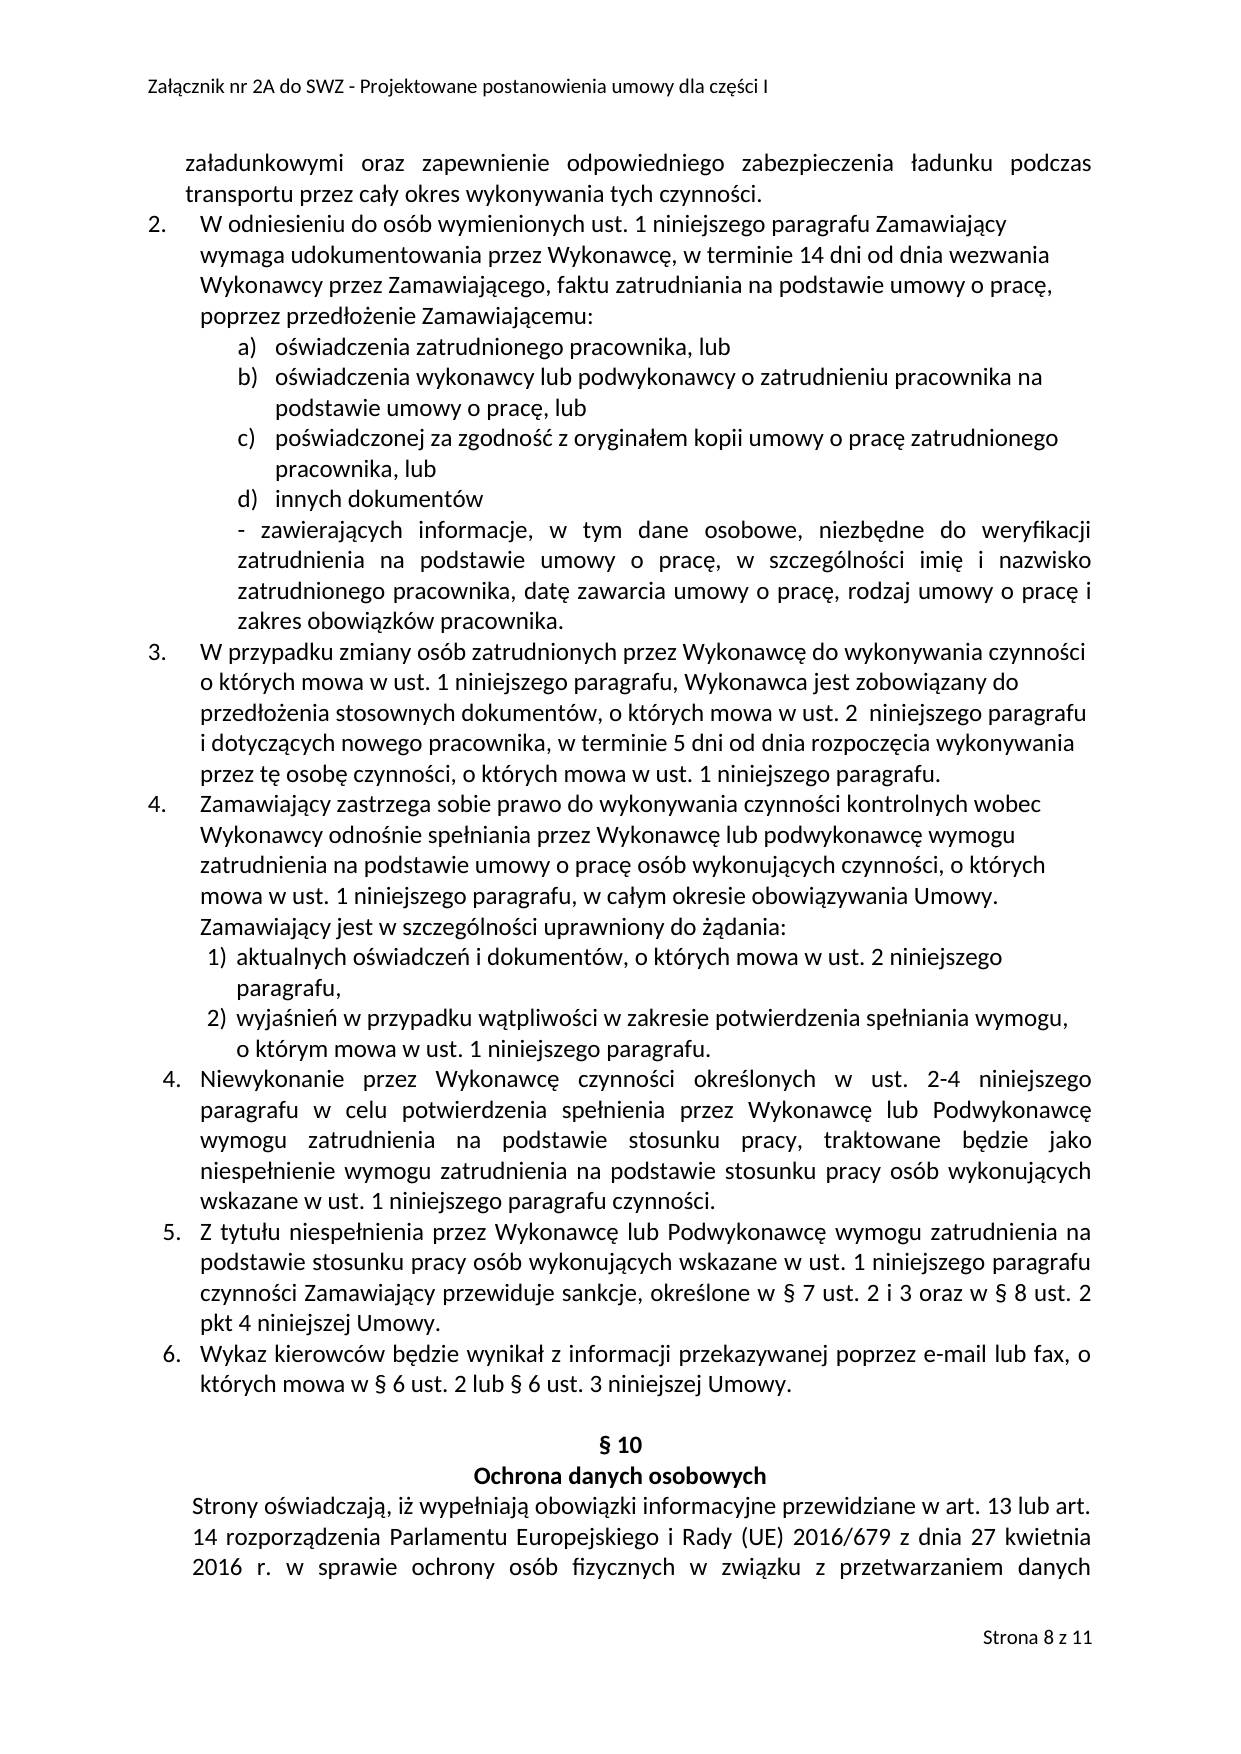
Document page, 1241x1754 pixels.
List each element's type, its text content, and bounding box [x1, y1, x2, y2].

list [192, 1491, 1093, 1582]
text - zawierających informacje, w tym dane osobowe, niezbędne do weryfikacji zatrudnienia na podstawie umowy o pracę, w szczególności imię i nazwisko zatrudnionego pracownika, datę zawarcia umowy o pracę, rodzaj umowy o pracę i zakres obowiązków pracownika. [237, 514, 1093, 636]
list wyjaśnień w przypadku wątpliwości w zakresie potwierdzenia spełniania wymogu, o którym mowa w ust. 1 niniejszego paragrafu. [207, 1002, 1093, 1063]
list poświadczonej za zgodność z oryginałem kopii umowy o pracę zatrudnionego pracownika, lub [237, 422, 1093, 483]
list Wykaz kierowców będzie wynikał z informacji przekazywanej poprzez e-mail lub fax, o których mowa w § 6 ust. 2 lub § 6 ust. 3 niniejszej Umowy. [162, 1338, 1093, 1399]
list § 10 [148, 1429, 1093, 1460]
list W przypadku zmiany osób zatrudnionych przez Wykonawcę do wykonywania czynności o których mowa w ust. 1 niniejszego paragrafu, Wykonawca jest zobowiązany do przedłożenia stosownych dokumentów, o których mowa w ust. 2 niniejszego paragrafu i dotyczących nowego pracownika, w terminie 5 dni od dnia rozpoczęcia wykonywania przez tę osobę czynności, o których mowa w ust. 1 niniejszego paragrafu. [148, 636, 1093, 788]
list Z tytułu niespełnienia przez Wykonawcę lub Podwykonawcę wymogu zatrudnienia na podstawie stosunku pracy osób wykonujących wskazane w ust. 1 niniejszego paragrafu czynności Zamawiający przewiduje sankcje, określone w § 7 ust. 2 i 3 oraz w § 8 ust. 2 pkt 4 niniejszej Umowy. [162, 1216, 1093, 1338]
list oświadczenia wykonawcy lub podwykonawcy o zatrudnieniu pracownika na podstawie umowy o pracę, lub [237, 361, 1093, 422]
list Niewykonanie przez Wykonawcę czynności określonych w ust. 2-4 niniejszego paragrafu w celu potwierdzenia spełnienia przez Wykonawcę lub Podwykonawcę wymogu zatrudnienia na podstawie stosunku pracy, traktowane będzie jako niespełnienie wymogu zatrudnienia na podstawie stosunku pracy osób wykonujących wskazane w ust. 1 niniejszego paragrafu czynności. [162, 1063, 1093, 1216]
list Zamawiający zastrzega sobie prawo do wykonywania czynności kontrolnych wobec Wykonawcy odnośnie spełniania przez Wykonawcę lub podwykonawcę wymogu zatrudnienia na podstawie umowy o pracę osób wykonujących czynności, o których mowa w ust. 1 niniejszego paragrafu, w całym okresie obowiązywania Umowy. Zamawiający jest w szczególności uprawniony do żądania: [148, 788, 1093, 941]
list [148, 148, 1093, 209]
list oświadczenia zatrudnionego pracownika, lub [237, 331, 1093, 361]
list W odniesieniu do osób wymienionych ust. 1 niniejszego paragrafu Zamawiający wymaga udokumentowania przez Wykonawcę, w terminie 14 dni od dnia wezwania Wykonawcy przez Zamawiającego, faktu zatrudniania na podstawie umowy o pracę, poprzez przedłożenie Zamawiającemu: [148, 209, 1093, 331]
list aktualnych oświadczeń i dokumentów, o których mowa w ust. 2 niniejszego paragrafu, [207, 941, 1093, 1002]
list innych dokumentów [237, 483, 1093, 514]
list Ochrona danych osobowych [148, 1460, 1093, 1491]
